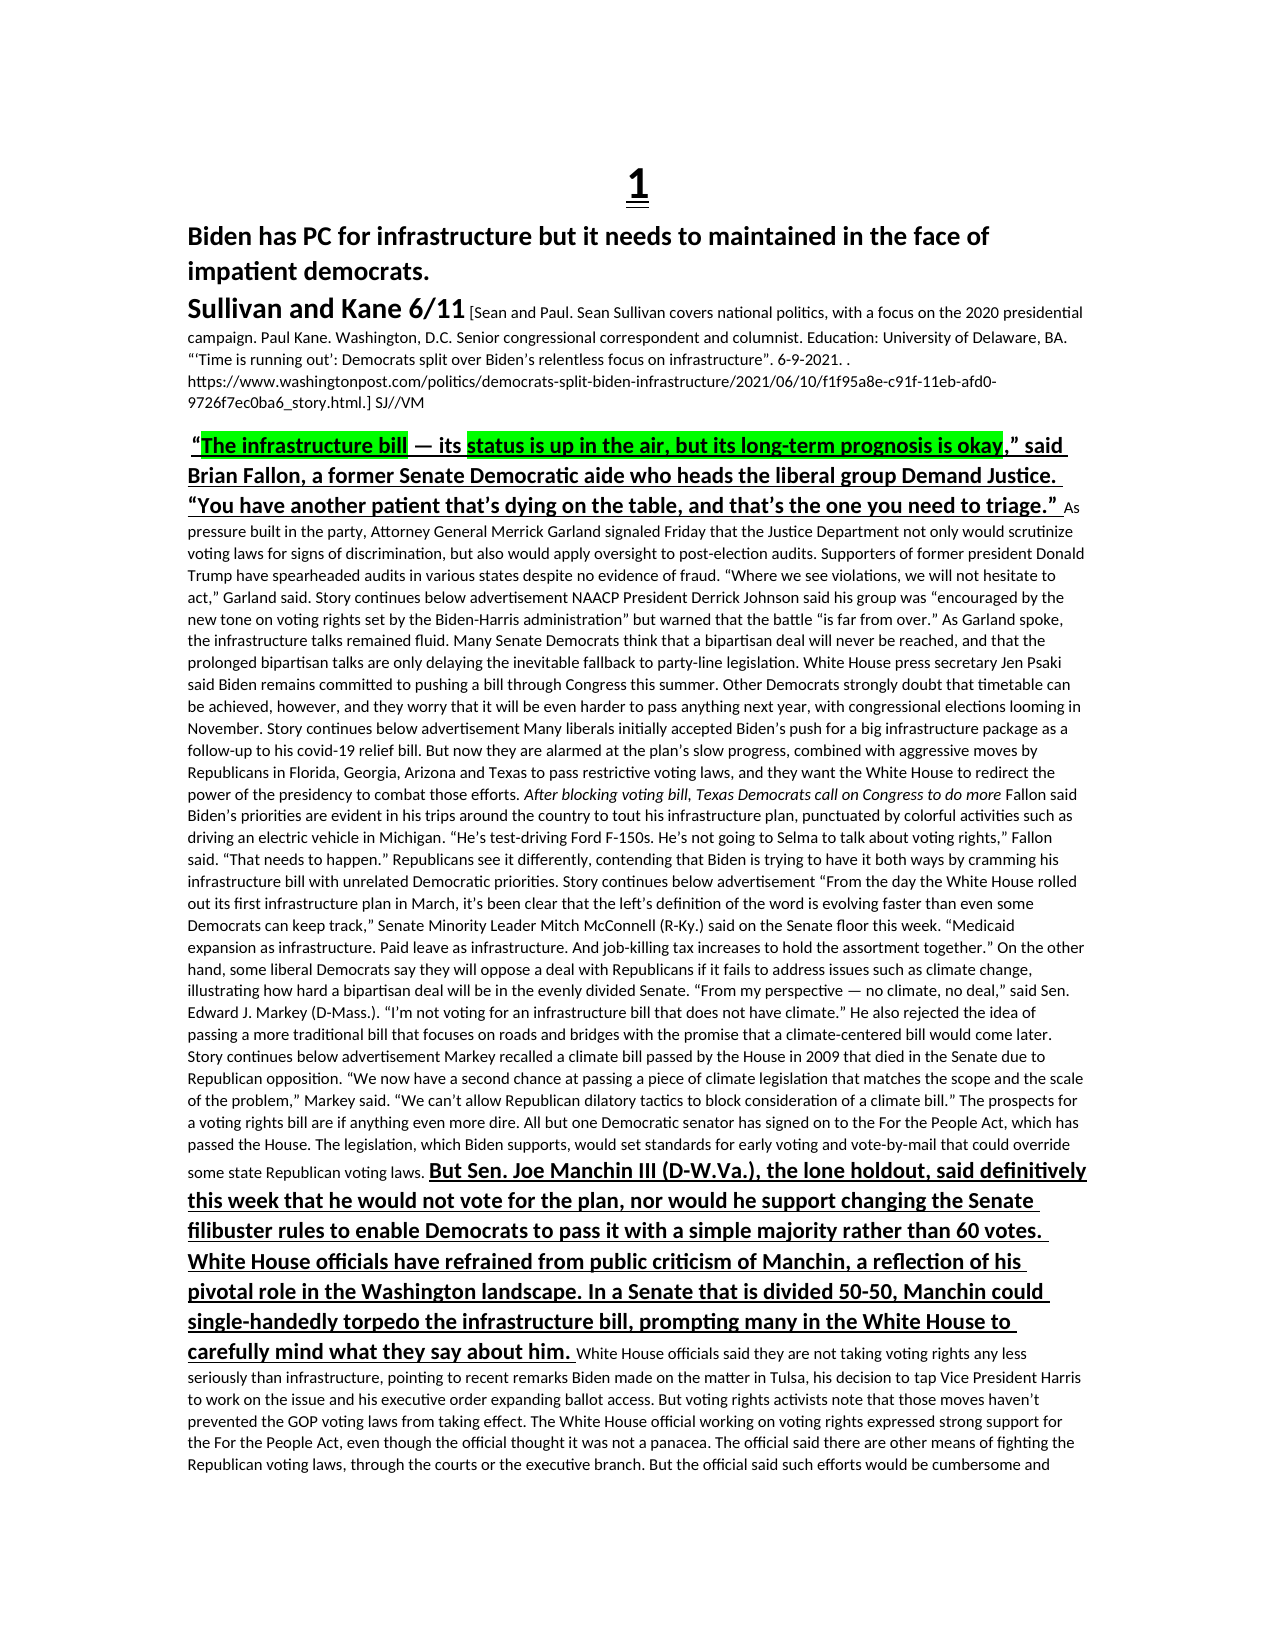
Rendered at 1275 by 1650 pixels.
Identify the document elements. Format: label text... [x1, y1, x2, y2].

subtitle Biden has PC for infrastructure but it needs to maintained in the face of impatient democrats. [187, 219, 1087, 287]
subtitle 1 [187, 154, 1087, 210]
text Sullivan and Kane 6/11 [Sean and Paul. Sean Sullivan covers national politics, with a focus on the 2020 presidential campaign. Paul Kane. Washington, D.C. Senior congressional correspondent and columnist. Education: University of Delaware, BA. “‘Time is running out’: Democrats split over Biden’s relentless focus on infrastructure”. 6-9-2021. . https://www.washingtonpost.com/politics/democrats-split-biden-infrastructure/2021/06/10/f1f95a8e-c91f-11eb-afd0-9726f7ec0ba6_story.html.] SJ//VM [187, 290, 1087, 413]
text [187, 431, 1087, 1475]
